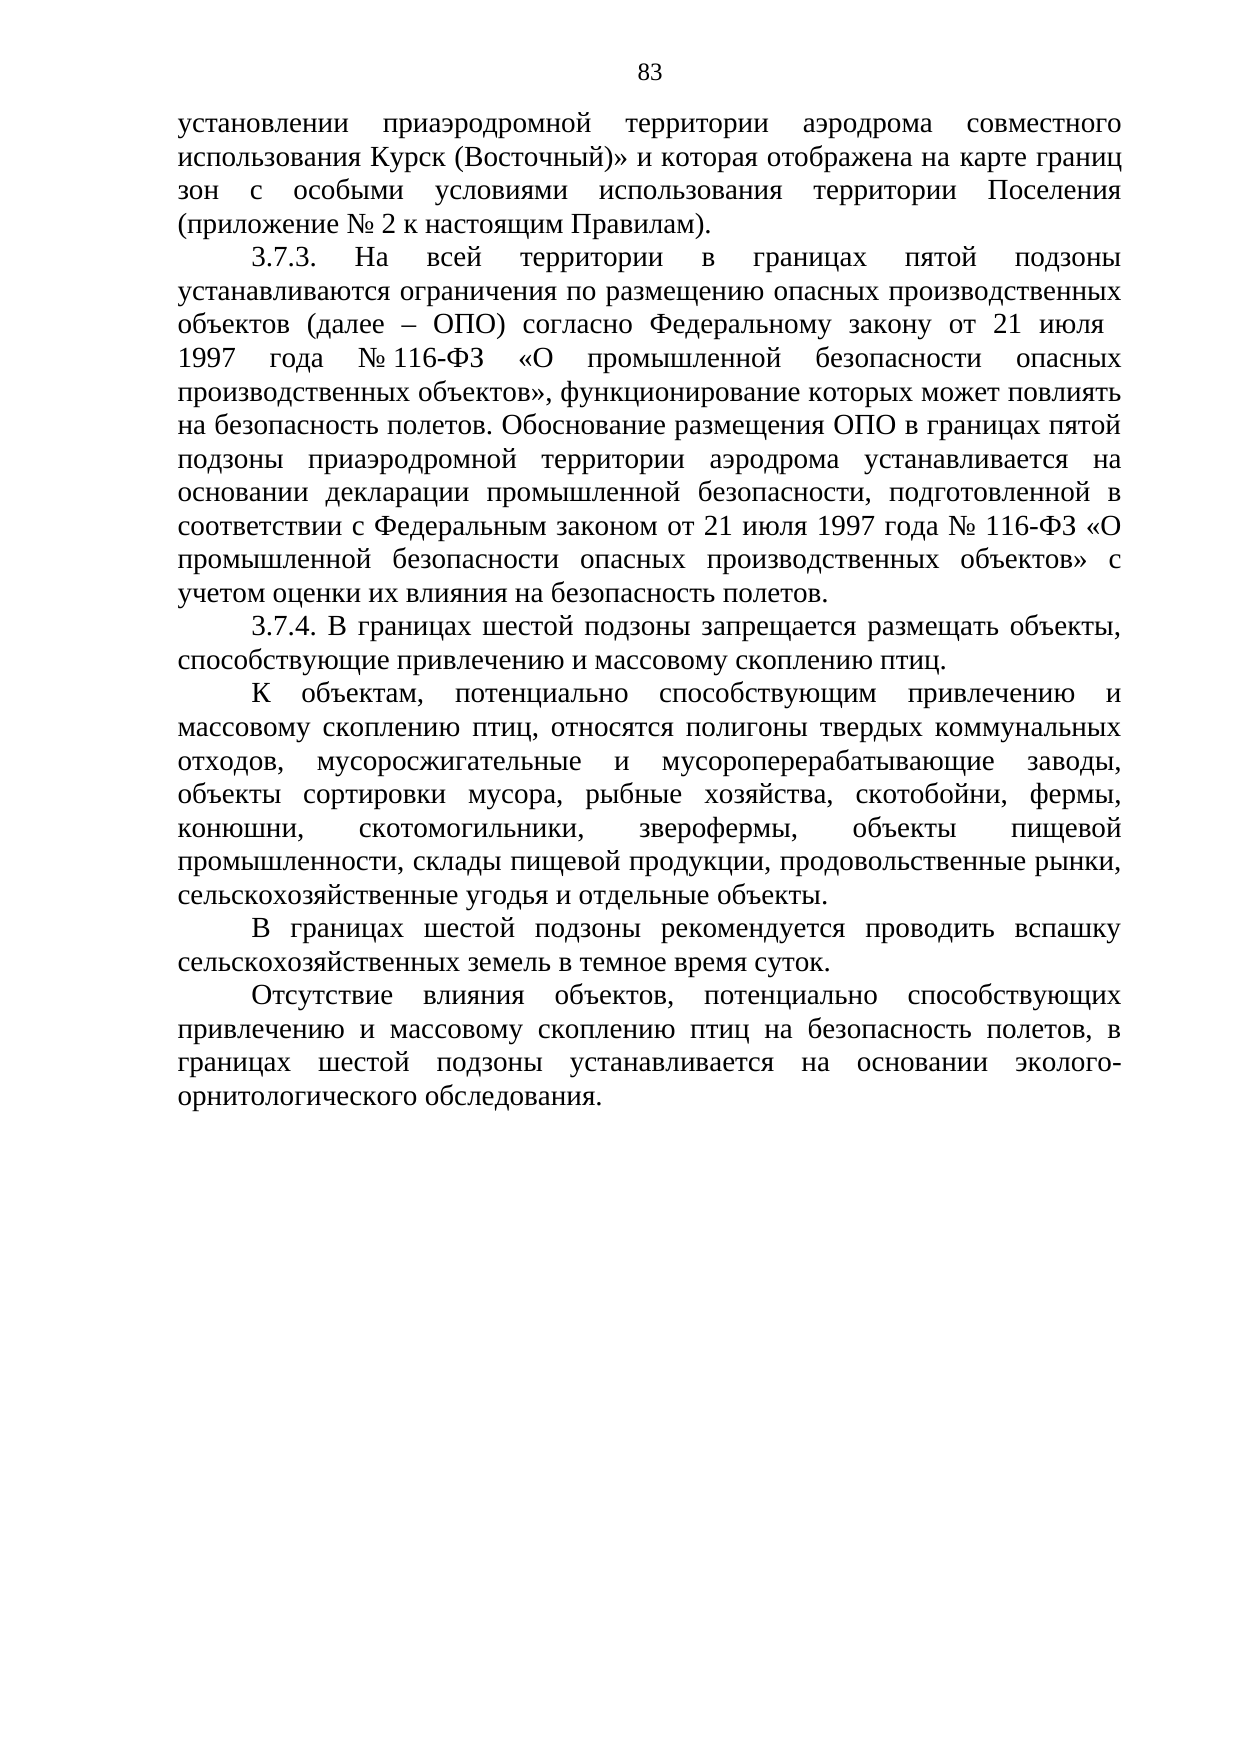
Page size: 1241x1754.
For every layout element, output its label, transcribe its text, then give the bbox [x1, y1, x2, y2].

text 3.7.3. На всей территории в границах пятой подзоны устанавливаются ограничения по размещению опасных производственных объектов (далее – ОПО) согласно Федеральному закону от 21 июля 1997 года № 116-ФЗ «О промышленной безопасности опасных производственных объектов», функционирование которых может повлиять на безопасность полетов. Обоснование размещения ОПО в границах пятой подзоны приаэродромной территории аэродрома устанавливается на основании декларации промышленной безопасности, подготовленной в соответствии с Федеральным законом от 21 июля 1997 года № 116-ФЗ «О промышленной безопасности опасных производственных объектов» с учетом оценки их влияния на безопасность полетов. [177, 239, 1122, 608]
text В границах шестой подзоны рекомендуется проводить вспашку сельскохозяйственных земель в темное время суток. [177, 910, 1122, 977]
text Отсутствие влияния объектов, потенциально способствующих привлечению и массовому скоплению птиц на безопасность полетов, в границах шестой подзоны устанавливается на основании эколого-орнитологического обследования. [177, 977, 1122, 1112]
text К объектам, потенциально способствующим привлечению и массовому скоплению птиц, относятся полигоны твердых коммунальных отходов, мусоросжигательные и мусороперерабатывающие заводы, объекты сортировки мусора, рыбные хозяйства, скотобойни, фермы, конюшни, скотомогильники, зверофермы, объекты пищевой промышленности, склады пищевой продукции, продовольственные рынки, сельскохозяйственные угодья и отдельные объекты. [177, 676, 1122, 910]
text 3.7.4. В границах шестой подзоны запрещается размещать объекты, способствующие привлечению и массовому скоплению птиц. [177, 608, 1122, 676]
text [177, 105, 1122, 239]
